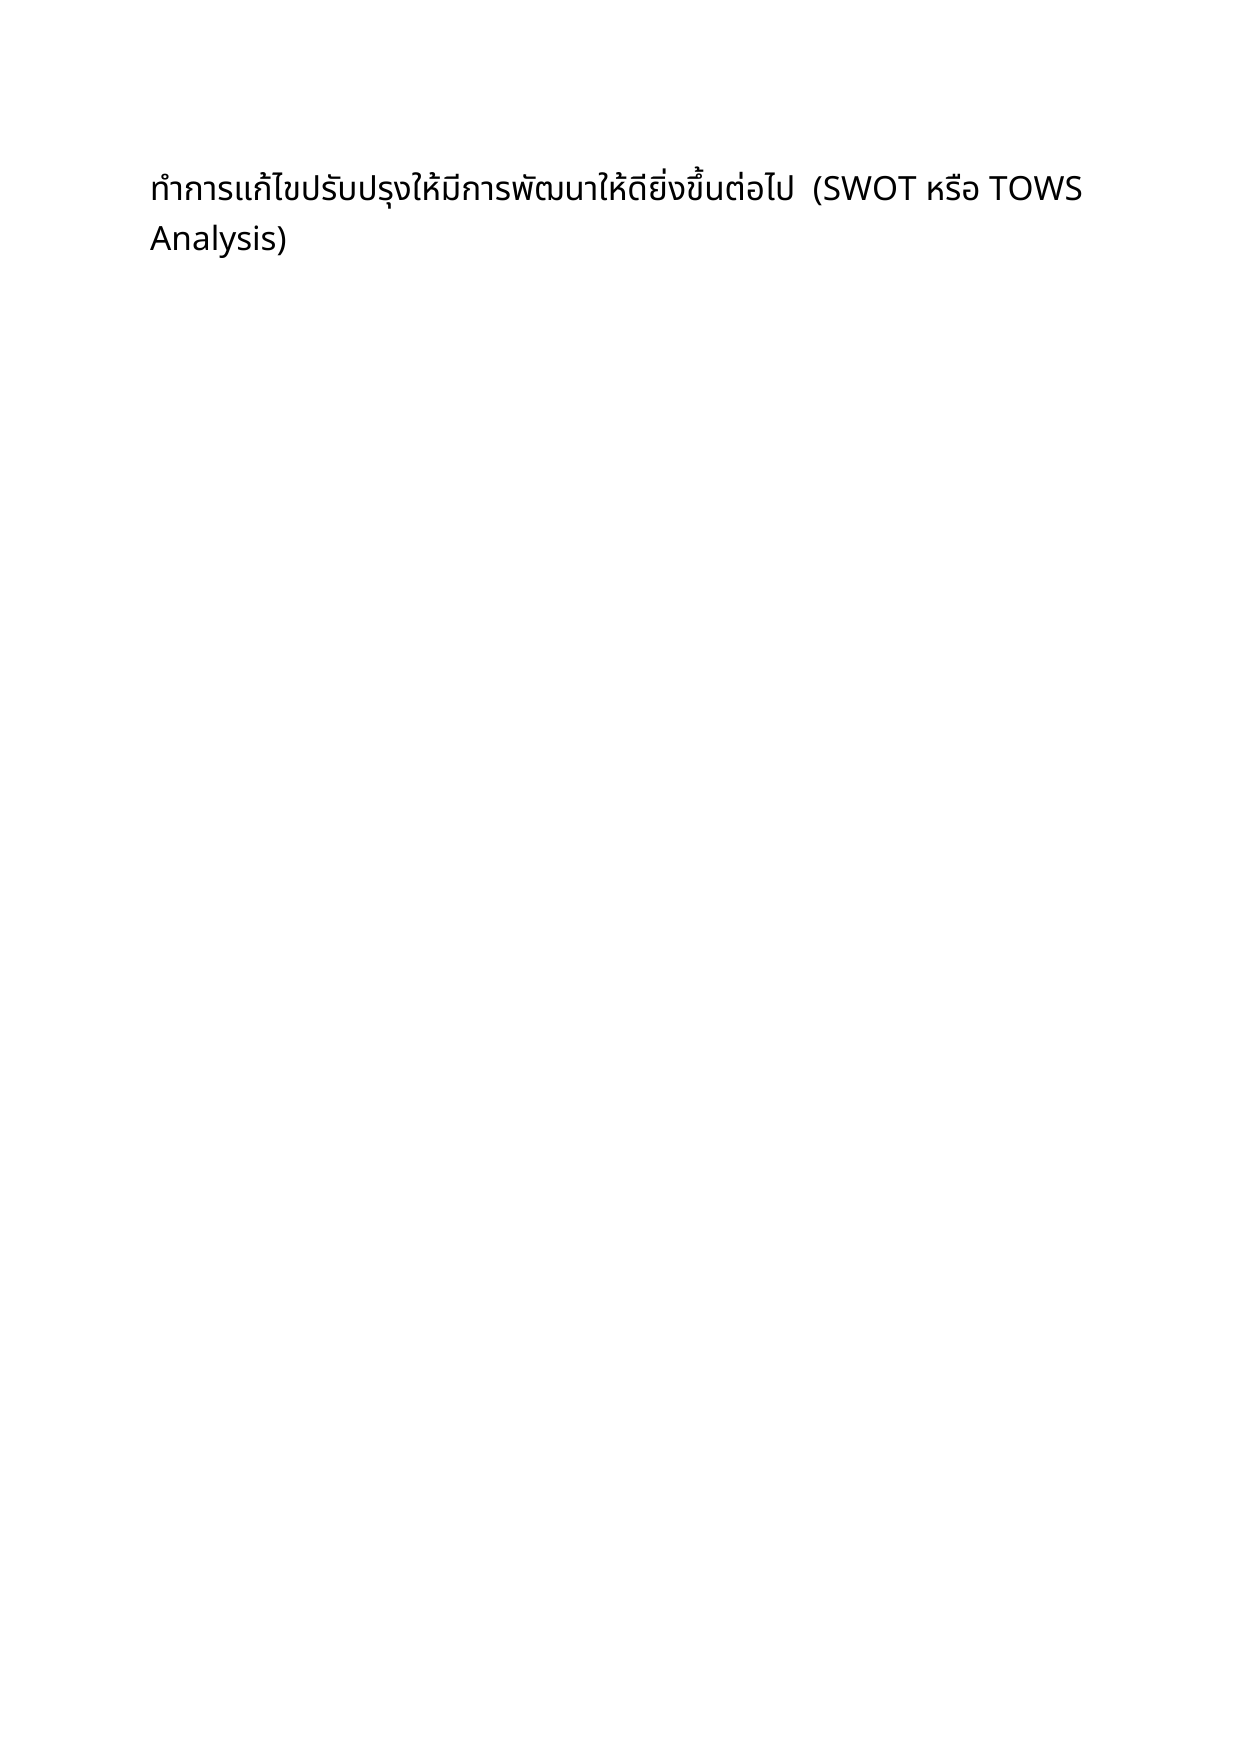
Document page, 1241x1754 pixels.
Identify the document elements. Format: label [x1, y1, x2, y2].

text [150, 164, 1090, 261]
